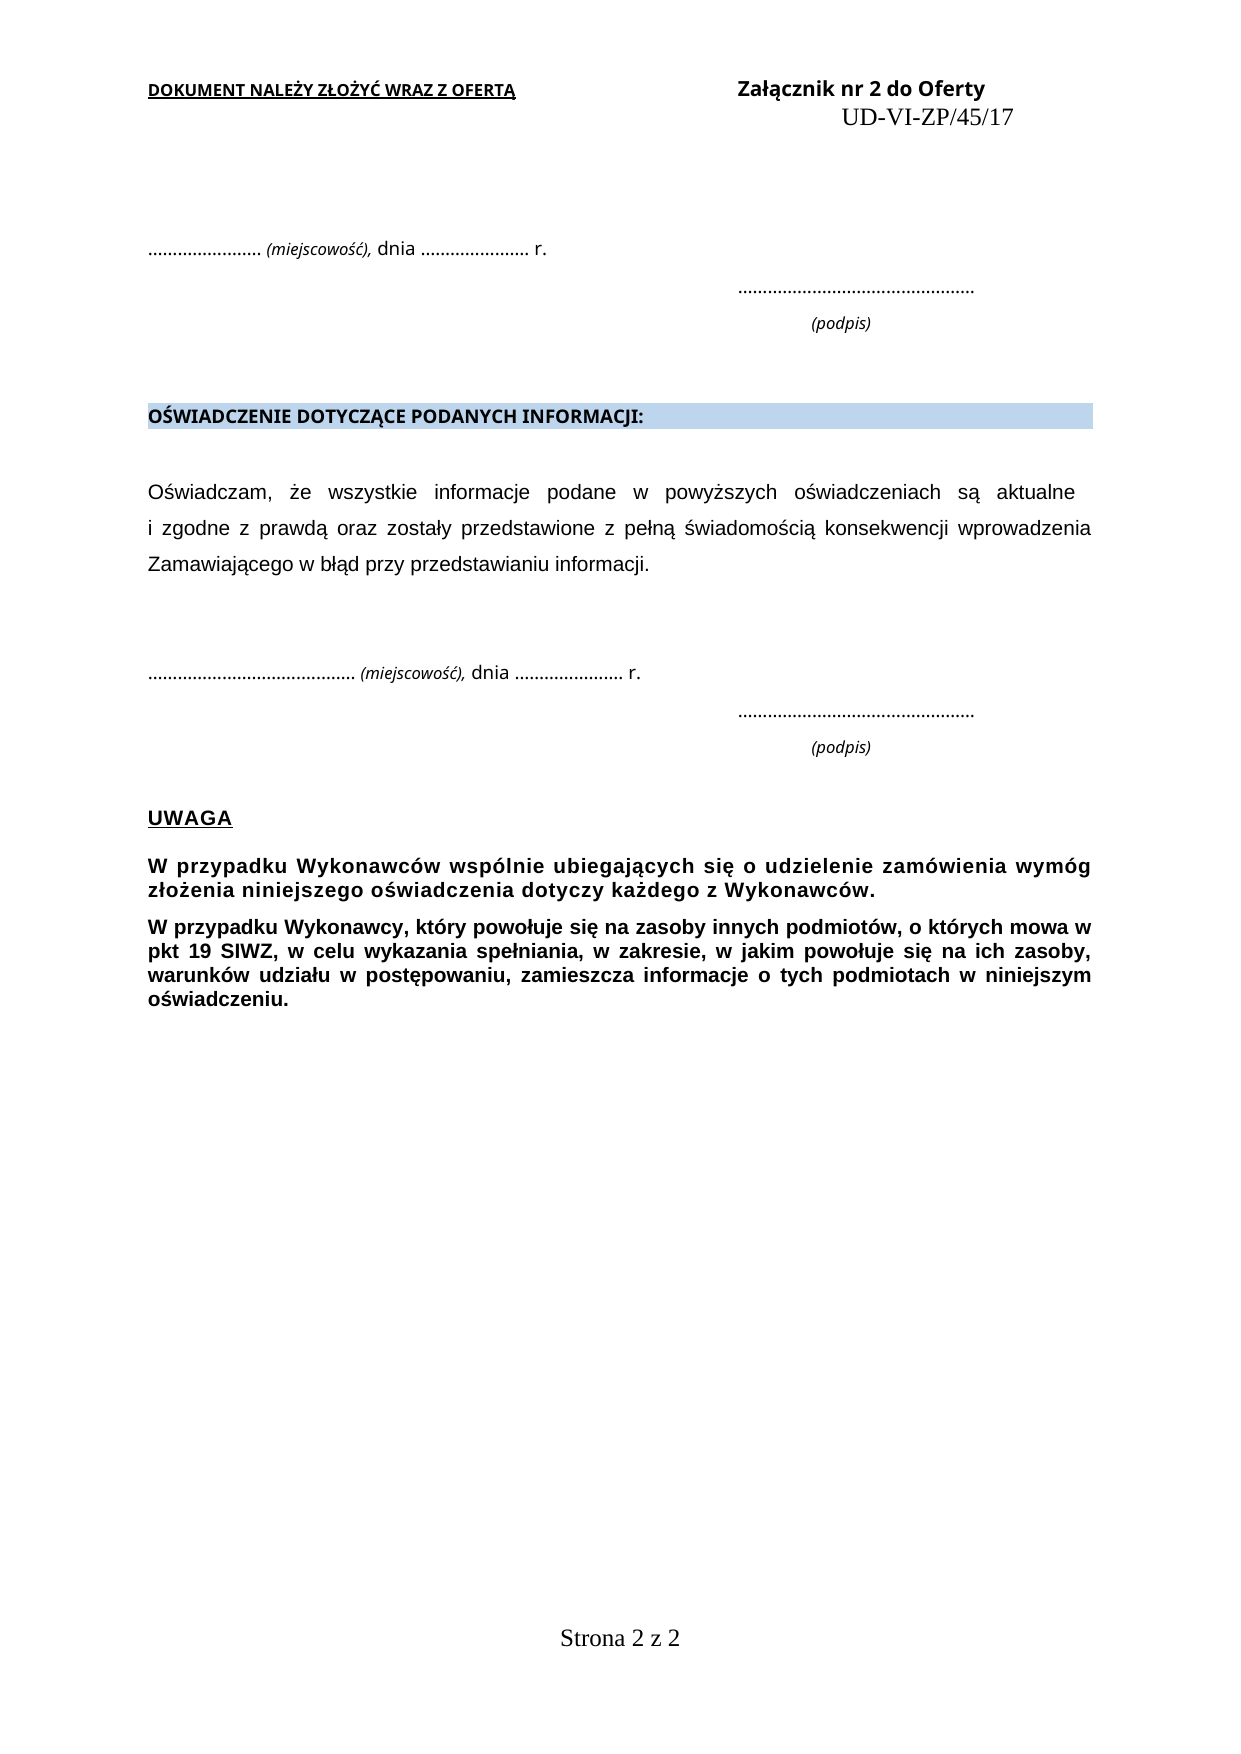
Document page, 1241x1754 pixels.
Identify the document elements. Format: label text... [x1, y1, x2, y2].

text W przypadku Wykonawcy, który powołuje się na zasoby innych podmiotów, o których mowa w pkt 19 SIWZ, w celu wykazania spełniania, w zakresie, w jakim powołuje się na ich zasoby, warunków udziału w postępowaniu, zamieszcza informacje o tych podmiotach w niniejszym oświadczeniu. [148, 914, 1093, 1010]
text UWAGA [148, 806, 1093, 830]
text ………………………….….……. (miejscowość), dnia …………………. r. [148, 659, 1093, 685]
text ………………………………………… [148, 273, 1093, 299]
text (podpis) [738, 312, 1093, 334]
text (podpis) [738, 736, 1093, 759]
text …………….……. (miejscowość), dnia …………………. r. [148, 235, 1093, 261]
text W przypadku Wykonawców wspólnie ubiegających się o udzielenie zamówienia wymóg złożenia niniejszego oświadczenia dotyczy każdego z Wykonawców. [148, 854, 1093, 902]
text Oświadczam, że wszystkie informacje podane w powyższych oświadczeniach są aktualne i zgodne z prawdą oraz zostały przedstawione z pełną świadomością konsekwencji wprowadzenia Zamawiającego w błąd przy przedstawianiu informacji. [148, 480, 1093, 576]
text OŚWIADCZENIE DOTYCZĄCE PODANYCH INFORMACJI: [148, 403, 1093, 429]
text ………………………………………… [148, 698, 1093, 723]
